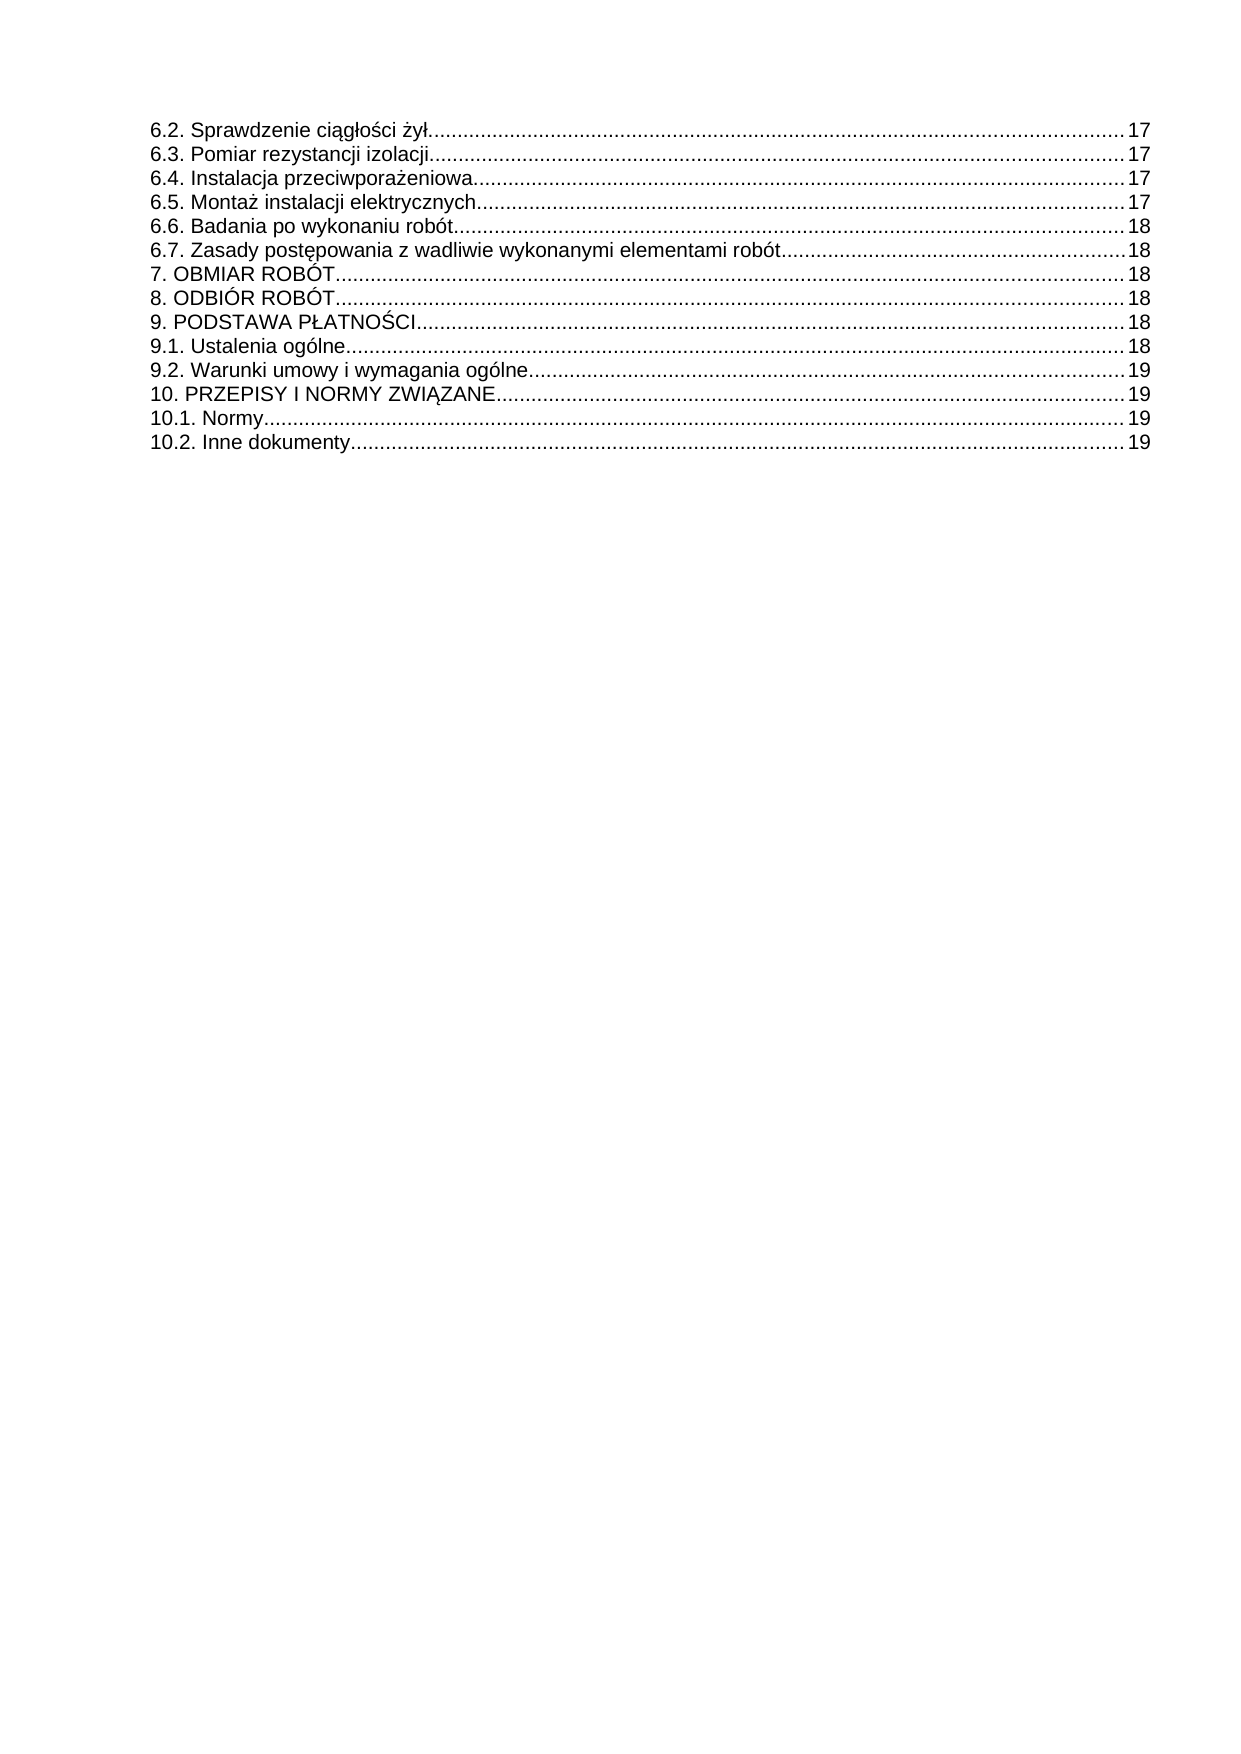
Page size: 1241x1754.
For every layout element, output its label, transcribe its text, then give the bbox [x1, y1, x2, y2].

text 6.4. Instalacja przeciwporażeniowa. 17 [150, 166, 1134, 190]
text 6.7. Zasady postępowania z wadliwie wykonanymi elementami robót 18 [150, 238, 1134, 262]
text 9.1. Ustalenia ogólne 18 [150, 334, 1134, 358]
text 6.3. Pomiar rezystancji izolacji. 17 [150, 142, 1134, 166]
text 10.2. Inne dokumenty 19 [150, 429, 1134, 453]
text 9.2. Warunki umowy i wymagania ogólne. 19 [150, 358, 1134, 382]
text 8. ODBIÓR ROBÓT 18 [150, 286, 1134, 310]
text 10.1. Normy 19 [150, 406, 1134, 429]
text 9. PODSTAWA PŁATNOŚCI 18 [150, 310, 1134, 334]
text 7. OBMIAR ROBÓT 18 [150, 262, 1134, 286]
text 10. PRZEPISY I NORMY ZWIĄZANE 19 [150, 382, 1134, 406]
text 6.5. Montaż instalacji elektrycznych. 17 [150, 190, 1134, 214]
text 6.6. Badania po wykonaniu robót 18 [150, 214, 1134, 238]
text 6.2. Sprawdzenie ciągłości żył. 17 [150, 118, 1134, 142]
